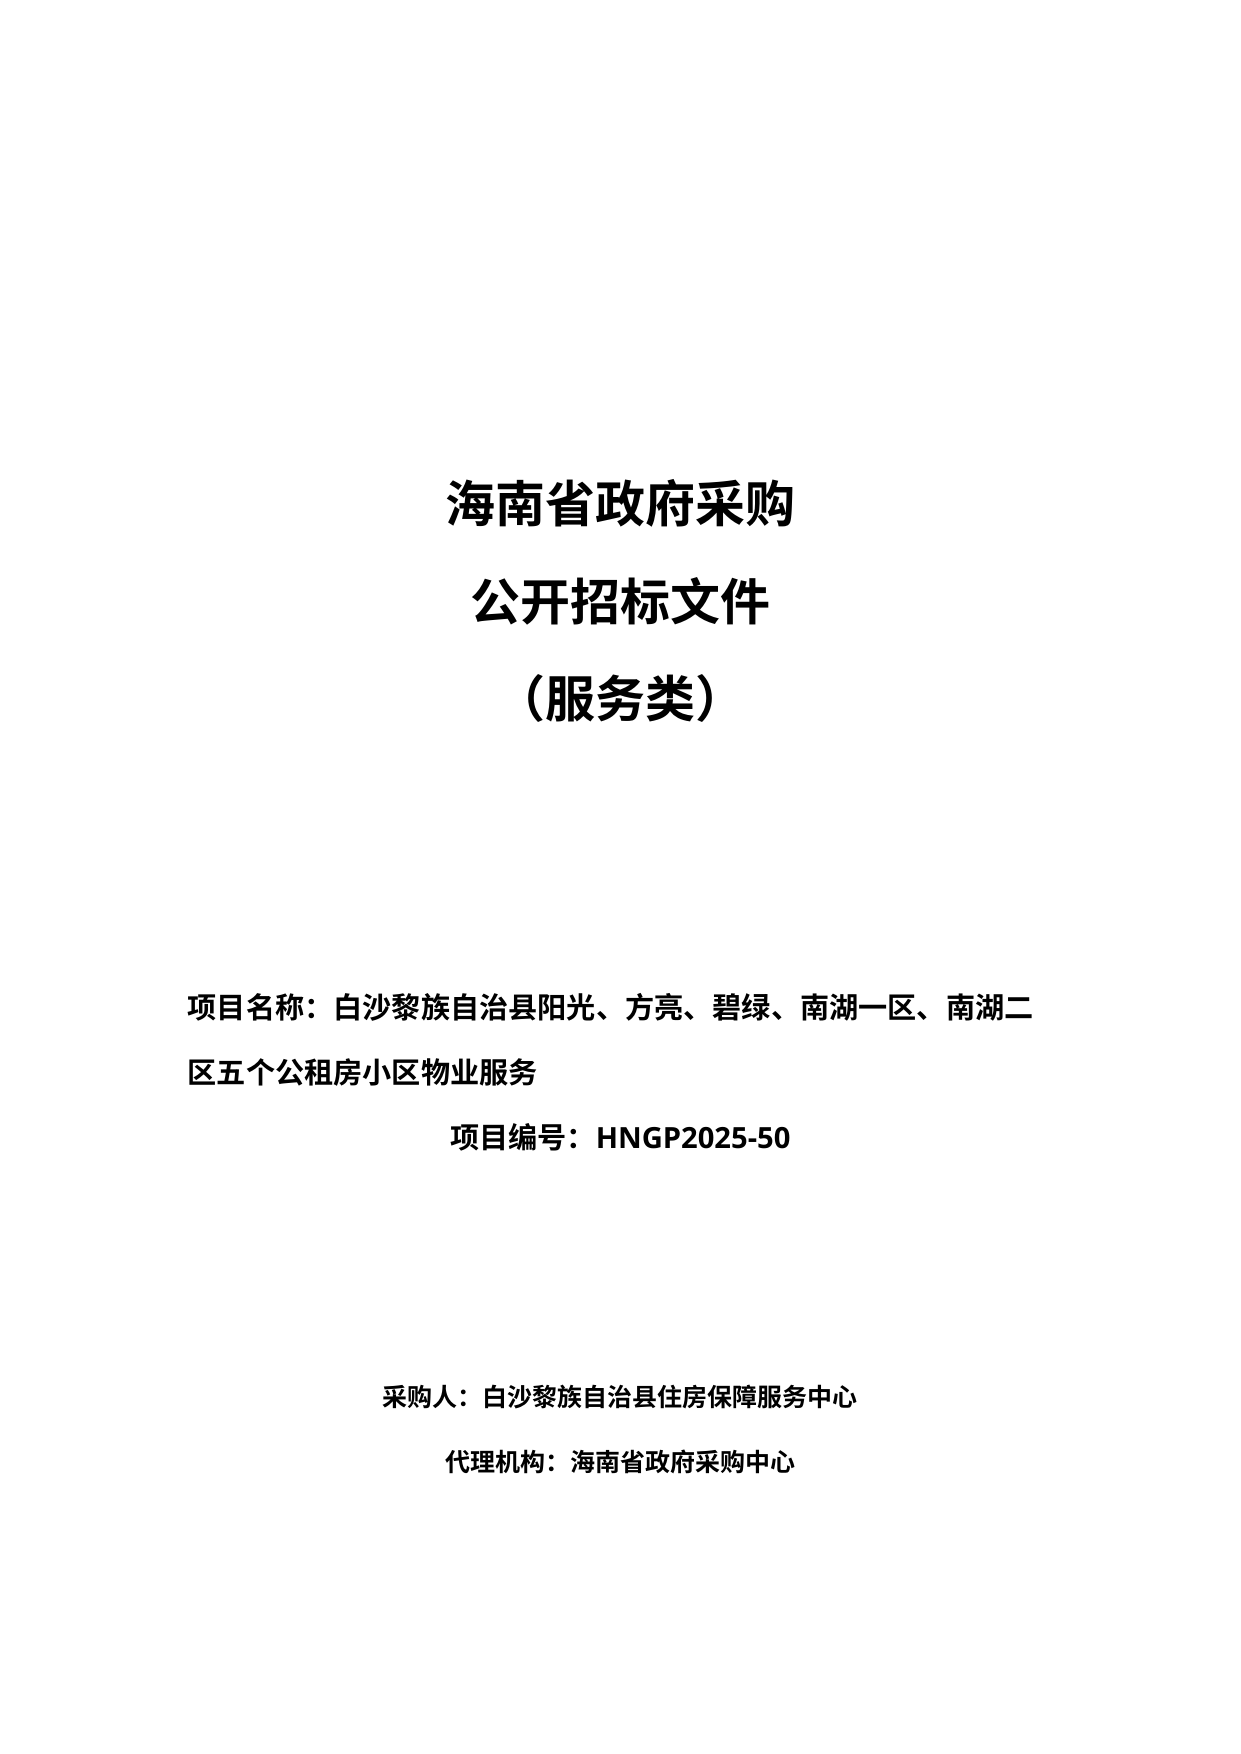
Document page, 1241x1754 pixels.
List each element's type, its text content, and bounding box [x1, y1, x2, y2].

text 项目编号：HNGP2025-50 [187, 1104, 1053, 1169]
text 公开招标文件 [187, 552, 1053, 649]
text 代理机构：海南省政府采购中心 [187, 1429, 1053, 1494]
text （服务类） [187, 649, 1053, 747]
text 项目名称：白沙黎族自治县阳光、方亮、碧绿、南湖一区、南湖二区五个公租房小区物业服务 [187, 974, 1053, 1104]
text 采购人：白沙黎族自治县住房保障服务中心 [187, 1364, 1053, 1429]
text 海南省政府采购 [187, 454, 1053, 552]
